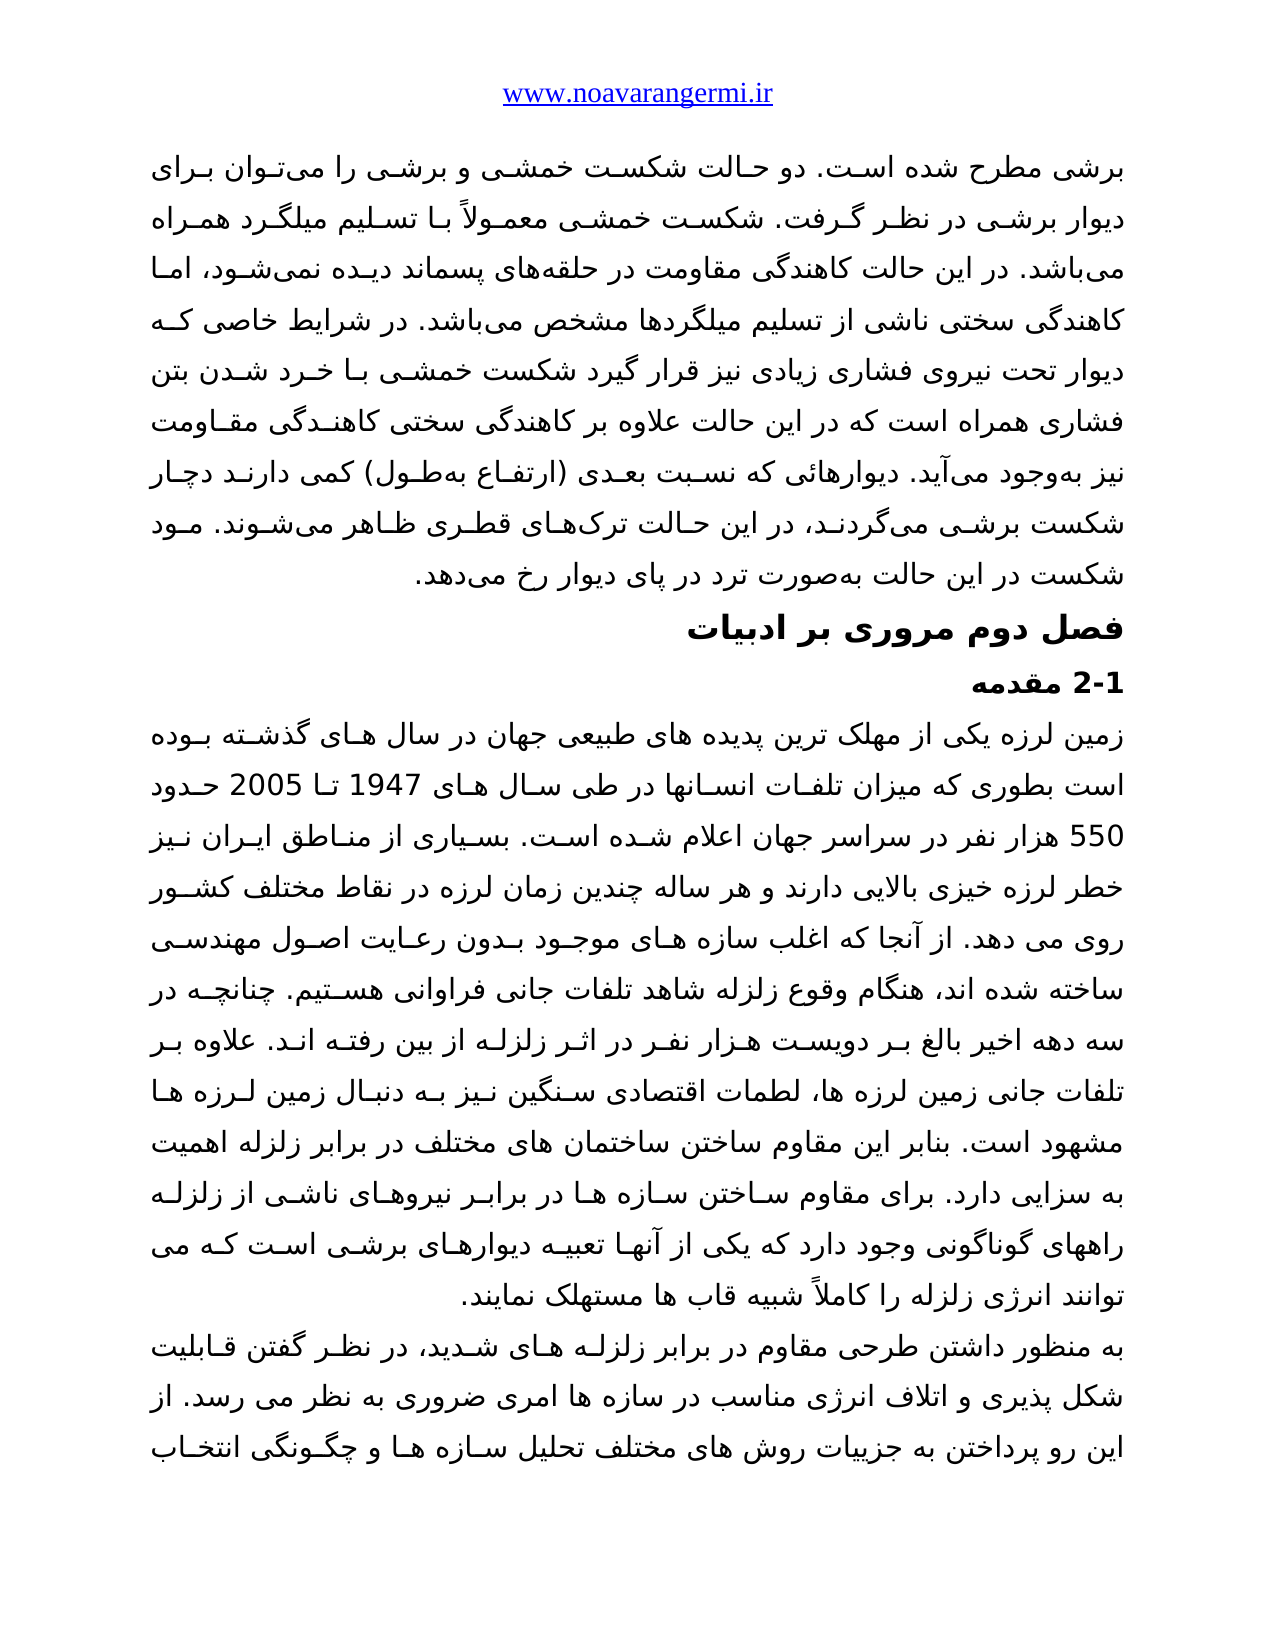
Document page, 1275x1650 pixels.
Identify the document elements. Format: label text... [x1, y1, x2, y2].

text زمین لرزه یکی از مهلک ترین پدیده های طبیعی جهان در سال های گذشته بوده است بطوری که میزان تلفات انسانها در طی سال های 1947 تا 2005 حدود 550 هزار نفر در سراسر جهان اعلام شده است. بسیاری از مناطق ایران نیز خطر لرزه خیزی بالایی دارند و هر ساله چندین زمان لرزه در نقاط مختلف کشور روی می دهد. از آنجا که اغلب سازه های موجود بدون رعایت اصول مهندسی ساخته شده اند، هنگام وقوع زلزله شاهد تلفات جانی فراوانی هستیم. چنانچه در سه دهه اخیر بالغ بر دویست هزار نفر در اثر زلزله از بین رفته اند. علاوه بر تلفات جانی زمین لرزه ها، لطمات اقتصادی سنگین نیز به دنبال زمین لرزه ها مشهود است. بنابر این مقاوم ساختن ساختمان های مختلف در برابر زلزله اهمیت به سزایی دارد. برای مقاوم ساختن سازه ها در برابر نیروهای ناشی از زلزله راههای گوناگونی وجود دارد که یکی از آنها تعبیه دیوارهای برشی است که می توانند انرژی زلزله را کاملاً شبیه قاب ها مستهلک نمایند. [150, 718, 1125, 1312]
text فصل دوم مروری بر ادبیات [150, 608, 1125, 647]
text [150, 150, 1125, 591]
text 2-1 مقدمه [150, 667, 1125, 701]
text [150, 1329, 1125, 1465]
